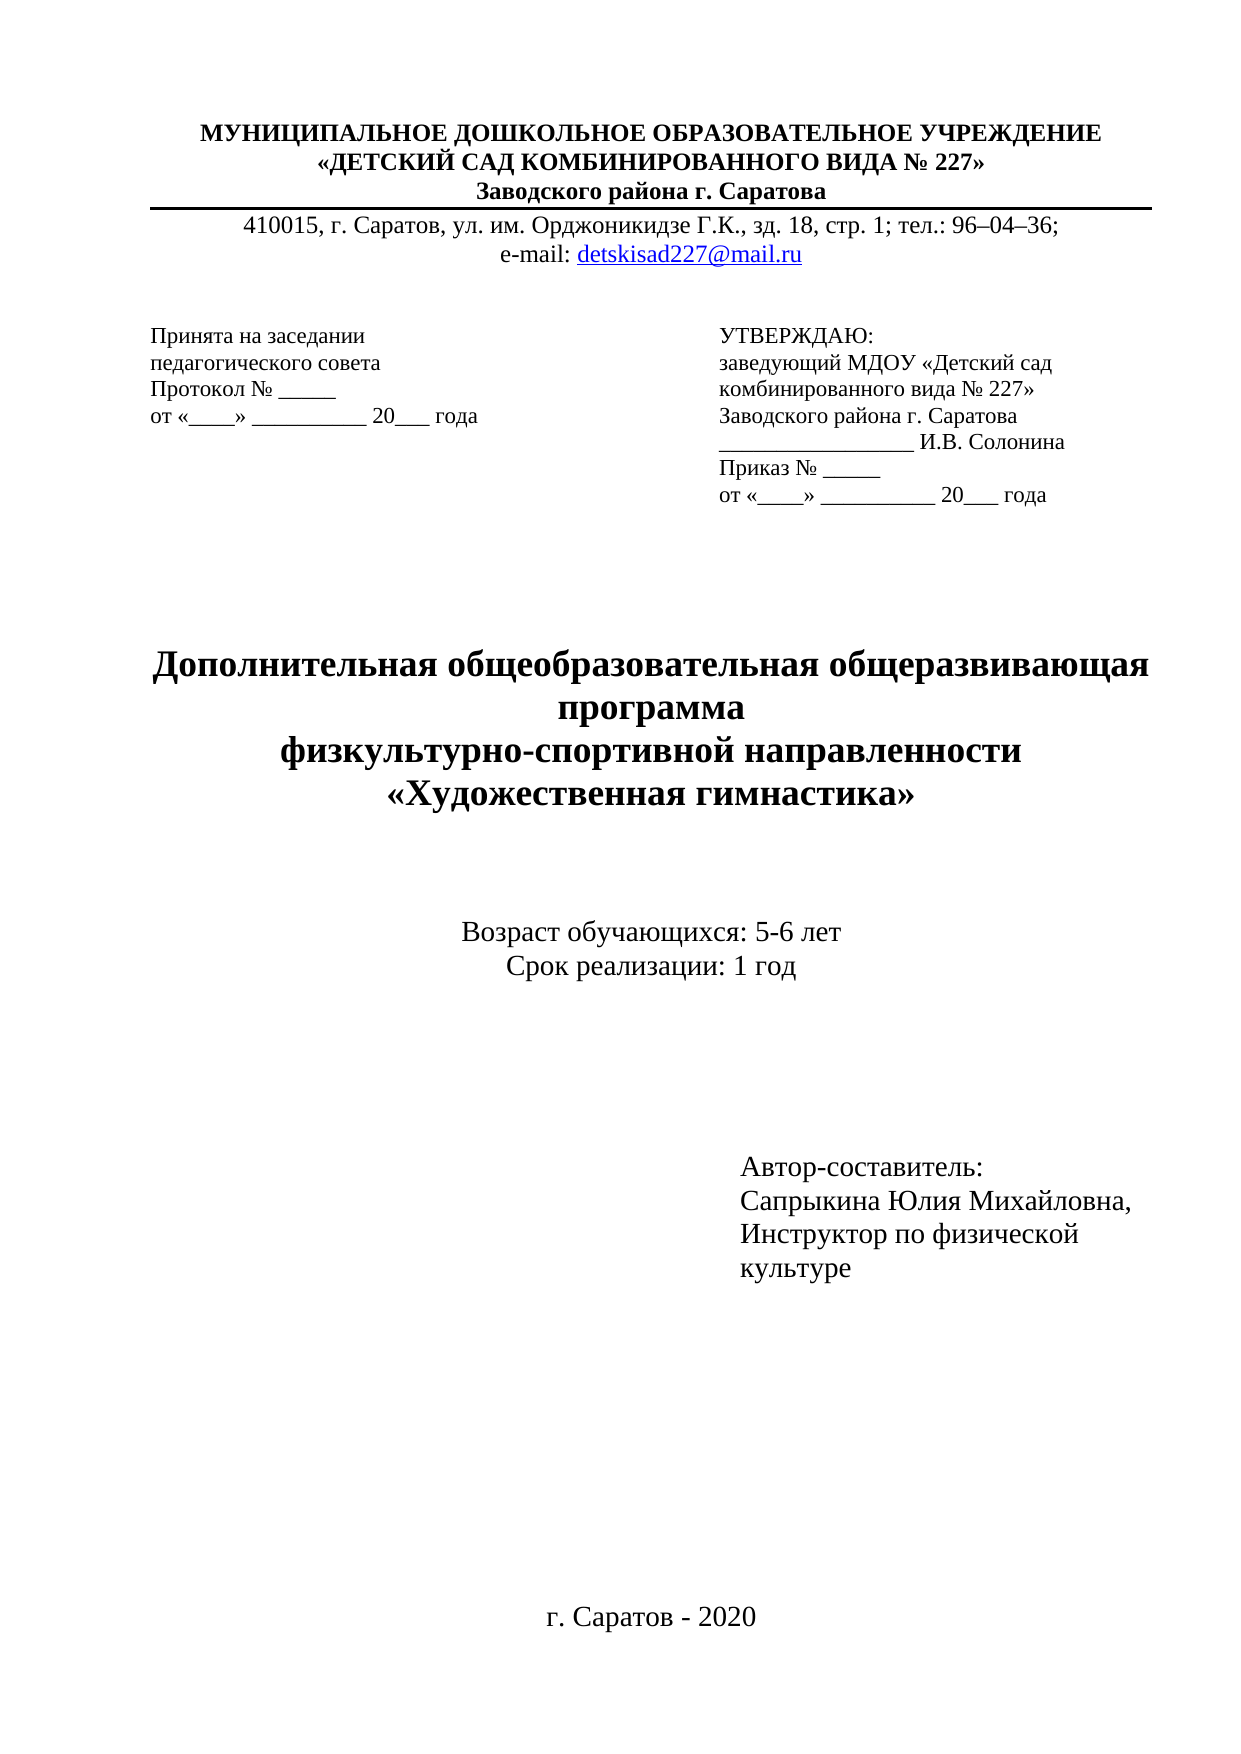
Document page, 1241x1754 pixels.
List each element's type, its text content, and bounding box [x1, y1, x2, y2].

text Возраст обучающихся: 5-6 лет [150, 914, 1152, 948]
text физкультурно-спортивной направленности [150, 727, 1152, 771]
text Дополнительная общеобразовательная общеразвивающая программа [150, 641, 1152, 727]
text г. Саратов - 2020 [150, 1599, 1152, 1633]
text Срок реализации: 1 год [150, 948, 1152, 981]
table_header УТВЕРЖДАЮ: заведующий МДОУ «Детский сад комбинированного вида № 227» Заводского района г. Саратова _________________ И.В. Солонина Приказ № _____ от «____» __________ 20___ года [708, 323, 1106, 507]
text Автор-составитель: [666, 1149, 1152, 1183]
text культуре [666, 1250, 1152, 1283]
text Инструктор по физической [666, 1216, 1152, 1250]
text Заводского района г. Саратова [150, 176, 1152, 207]
text МУНИЦИПАЛЬНОЕ ДОШКОЛЬНОЕ ОБРАЗОВАТЕЛЬНОЕ УЧРЕЖДЕНИЕ [150, 118, 1152, 147]
text 410015, г. Саратов, ул. им. Орджоникидзе Г.К., зд. 18, стр. 1; тел.: 96–04–36; [150, 210, 1152, 239]
text e-mail: detskisad227@mail.ru [150, 239, 1152, 267]
text Сапрыкина Юлия Михайловна, [666, 1183, 1152, 1216]
text «ДЕТСКИЙ САД КОМБИНИРОВАННОГО ВИДА № 227» [150, 147, 1152, 176]
table_header Принята на заседании педагогического совета Протокол № _____ от «____» __________ 20___ года [139, 323, 708, 507]
text «Художественная гимнастика» [150, 771, 1152, 814]
